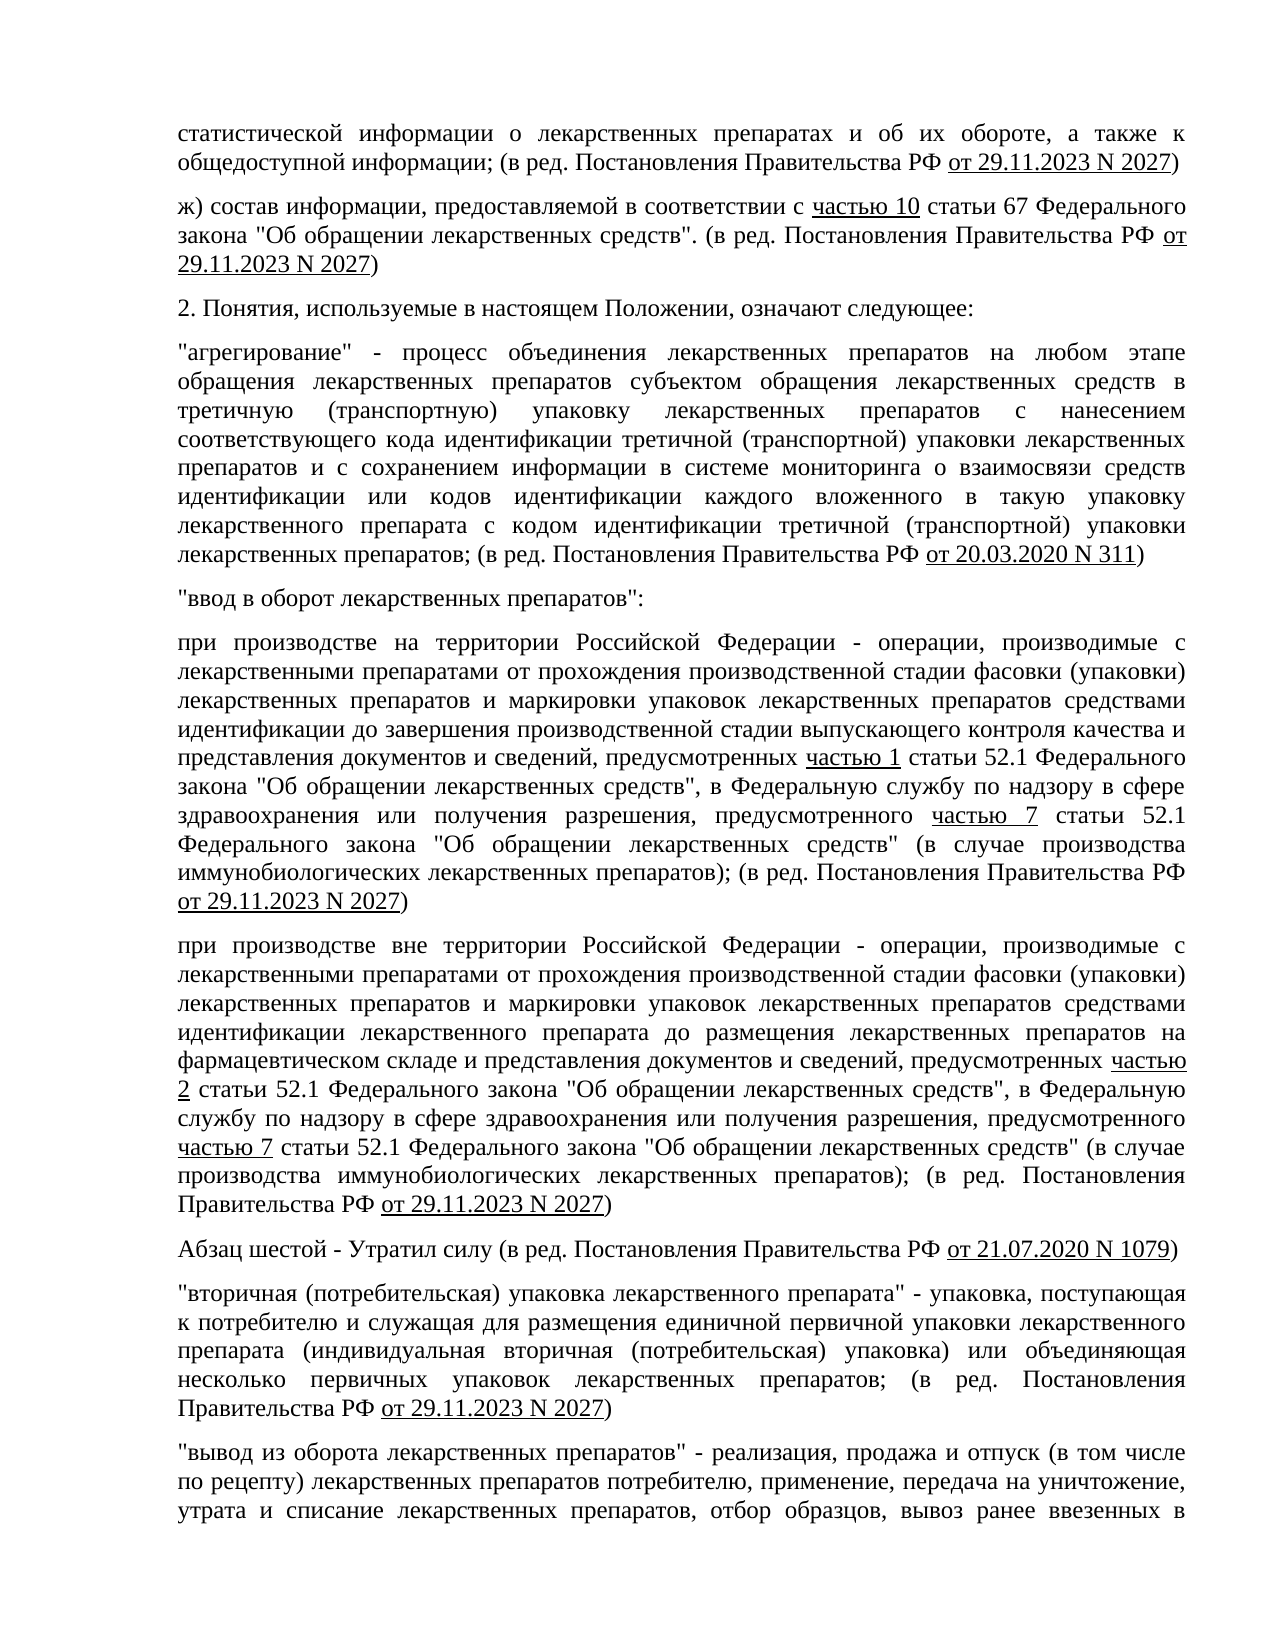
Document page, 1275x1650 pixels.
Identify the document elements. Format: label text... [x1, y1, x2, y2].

text при производстве на территории Российской Федерации - операции, производимые с лекарственными препаратами от прохождения производственной стадии фасовки (упаковки) лекарственных препаратов и маркировки упаковок лекарственных препаратов средствами идентификации до завершения производственной стадии выпускающего контроля качества и представления документов и сведений, предусмотренных частью 1 статьи 52.1 Федерального закона "Об обращении лекарственных средств", в Федеральную службу по надзору в сфере здравоохранения или получения разрешения, предусмотренного частью 7 статьи 52.1 Федерального закона "Об обращении лекарственных средств" (в случае производства иммунобиологических лекарственных препаратов); (в ред. Постановления Правительства РФ от 29.11.2023 N 2027) [177, 627, 1186, 915]
text "вторичная (потребительская) упаковка лекарственного препарата" - упаковка, поступающая к потребителю и служащая для размещения единичной первичной упаковки лекарственного препарата (индивидуальная вторичная (потребительская) упаковка) или объединяющая несколько первичных упаковок лекарственных препаратов; (в ред. Постановления Правительства РФ от 29.11.2023 N 2027) [177, 1278, 1186, 1422]
text "ввод в оборот лекарственных препаратов": [177, 583, 1186, 612]
text Абзац шестой - Утратил силу (в ред. Постановления Правительства РФ от 21.07.2020 N 1079) [177, 1234, 1186, 1262]
text при производстве вне территории Российской Федерации - операции, производимые с лекарственными препаратами от прохождения производственной стадии фасовки (упаковки) лекарственных препаратов и маркировки упаковок лекарственных препаратов средствами идентификации лекарственного препарата до размещения лекарственных препаратов на фармацевтическом складе и представления документов и сведений, предусмотренных частью 2 статьи 52.1 Федерального закона "Об обращении лекарственных средств", в Федеральную службу по надзору в сфере здравоохранения или получения разрешения, предусмотренного частью 7 статьи 52.1 Федерального закона "Об обращении лекарственных средств" (в случае производства иммунобиологических лекарственных препаратов); (в ред. Постановления Правительства РФ от 29.11.2023 N 2027) [177, 931, 1186, 1218]
text ж) состав информации, предоставляемой в соответствии с частью 10 статьи 67 Федерального закона "Об обращении лекарственных средств". (в ред. Постановления Правительства РФ от 29.11.2023 N 2027) [177, 191, 1186, 277]
text "агрегирование" - процесс объединения лекарственных препаратов на любом этапе обращения лекарственных препаратов субъектом обращения лекарственных средств в третичную (транспортную) упаковку лекарственных препаратов с нанесением соответствующего кода идентификации третичной (транспортной) упаковки лекарственных препаратов и с сохранением информации в системе мониторинга о взаимосвязи средств идентификации или кодов идентификации каждого вложенного в такую упаковку лекарственного препарата с кодом идентификации третичной (транспортной) упаковки лекарственных препаратов; (в ред. Постановления Правительства РФ от 20.03.2020 N 311) [177, 337, 1186, 567]
text 2. Понятия, используемые в настоящем Положении, означают следующее: [177, 293, 1186, 322]
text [177, 118, 1186, 176]
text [177, 1437, 1186, 1524]
